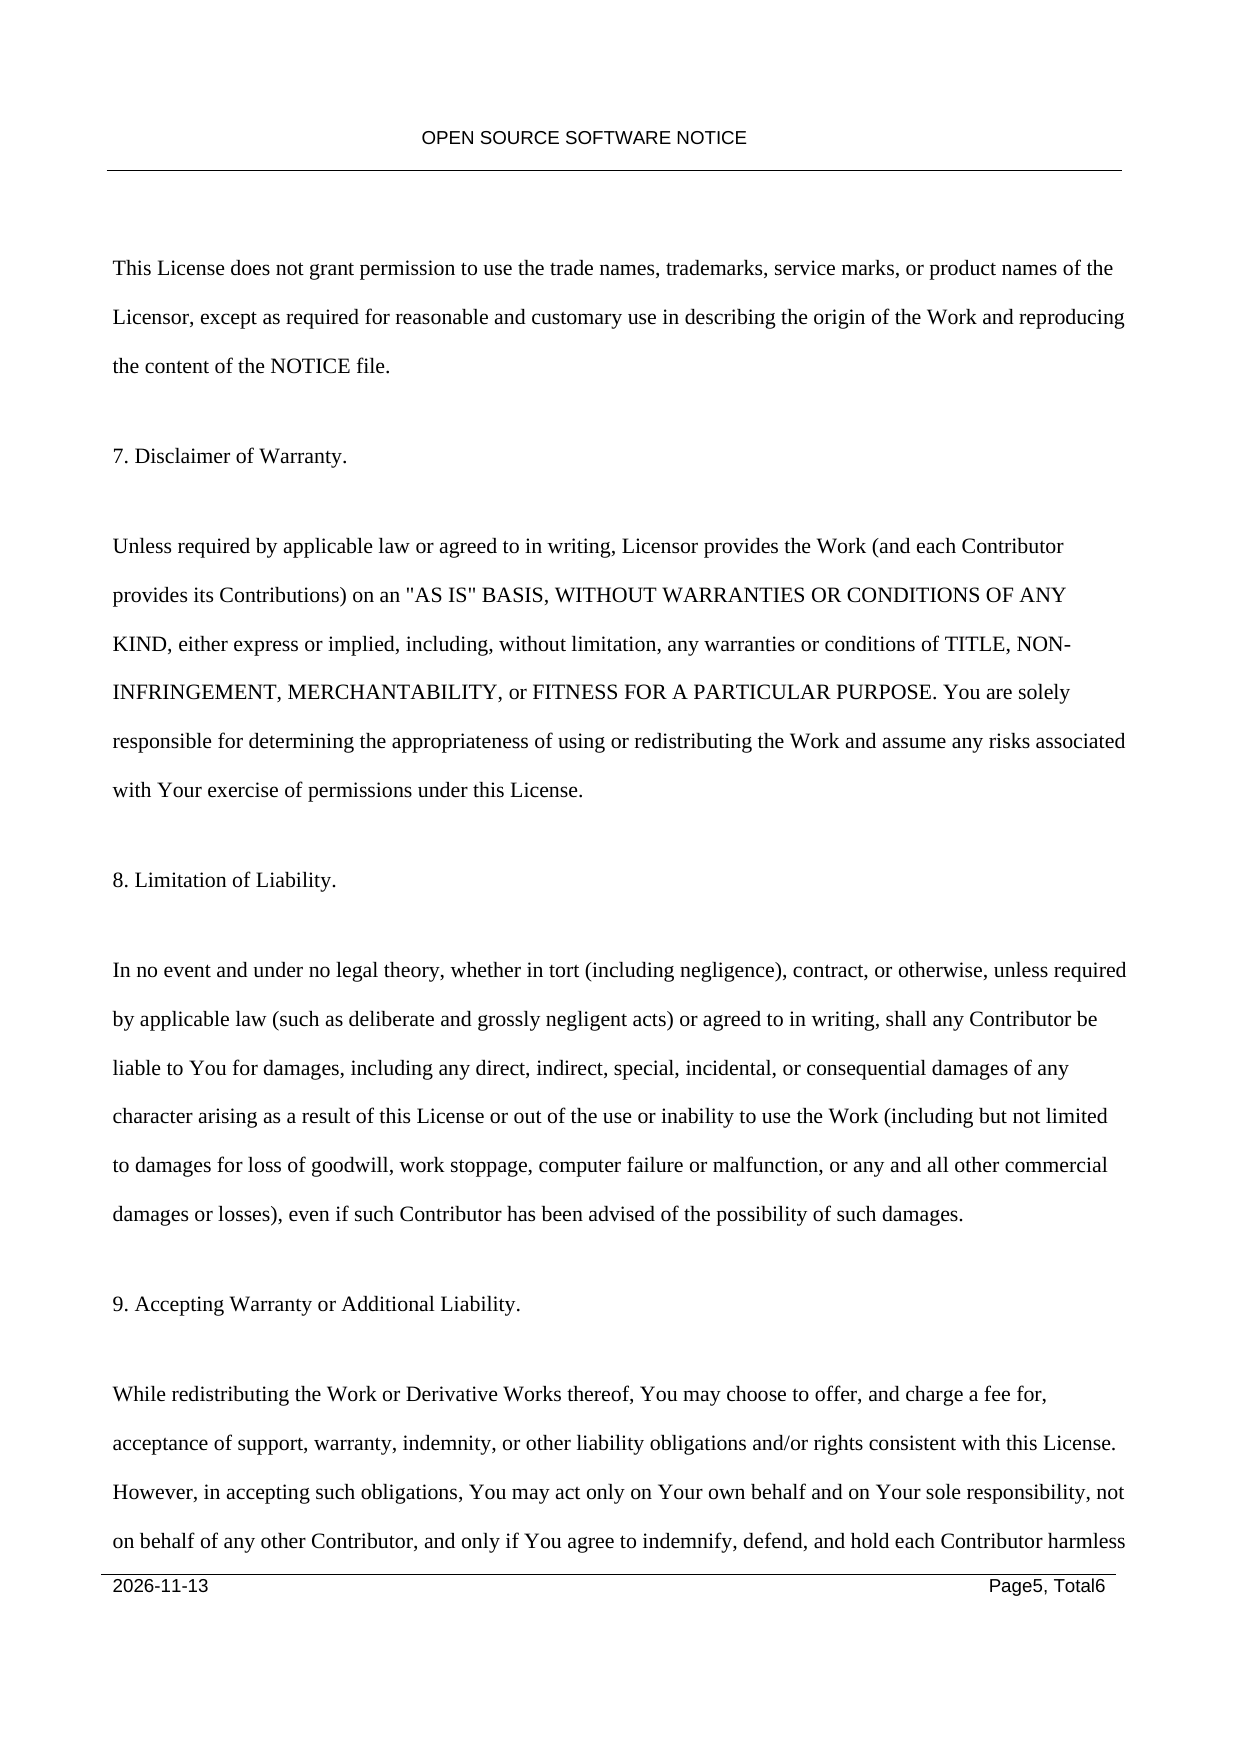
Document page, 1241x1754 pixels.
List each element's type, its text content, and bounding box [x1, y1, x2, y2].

text In no event and under no legal theory, whether in tort (including negligence), contract, or otherwise, unless required by applicable law (such as deliberate and grossly negligent acts) or agreed to in writing, shall any Contributor be liable to You for damages, including any direct, indirect, special, incidental, or consequential damages of any character arising as a result of this License or out of the use or inability to use the Work (including but not limited to damages for loss of goodwill, work stoppage, computer failure or malfunction, or any and all other commercial damages or losses), even if such Contributor has been advised of the possibility of such damages. [112, 953, 1128, 1230]
text 9. Accepting Warranty or Additional Liability. [112, 1287, 1128, 1320]
text This License does not grant permission to use the trade names, trademarks, service marks, or product names of the Licensor, except as required for reasonable and customary use in describing the origin of the Work and reproducing the content of the NOTICE file. [112, 251, 1128, 381]
text 8. Limitation of Liability. [112, 863, 1128, 896]
text Unless required by applicable law or agreed to in writing, Licensor provides the Work (and each Contributor provides its Contributions) on an "AS IS" BASIS, WITHOUT WARRANTIES OR CONDITIONS OF ANY KIND, either express or implied, including, without limitation, any warranties or conditions of TITLE, NON-INFRINGEMENT, MERCHANTABILITY, or FITNESS FOR A PARTICULAR PURPOSE. You are solely responsible for determining the appropriateness of using or redistributing the Work and assume any risks associated with Your exercise of permissions under this License. [112, 529, 1128, 806]
text 7. Disclaimer of Warranty. [112, 439, 1128, 472]
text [112, 1378, 1128, 1556]
